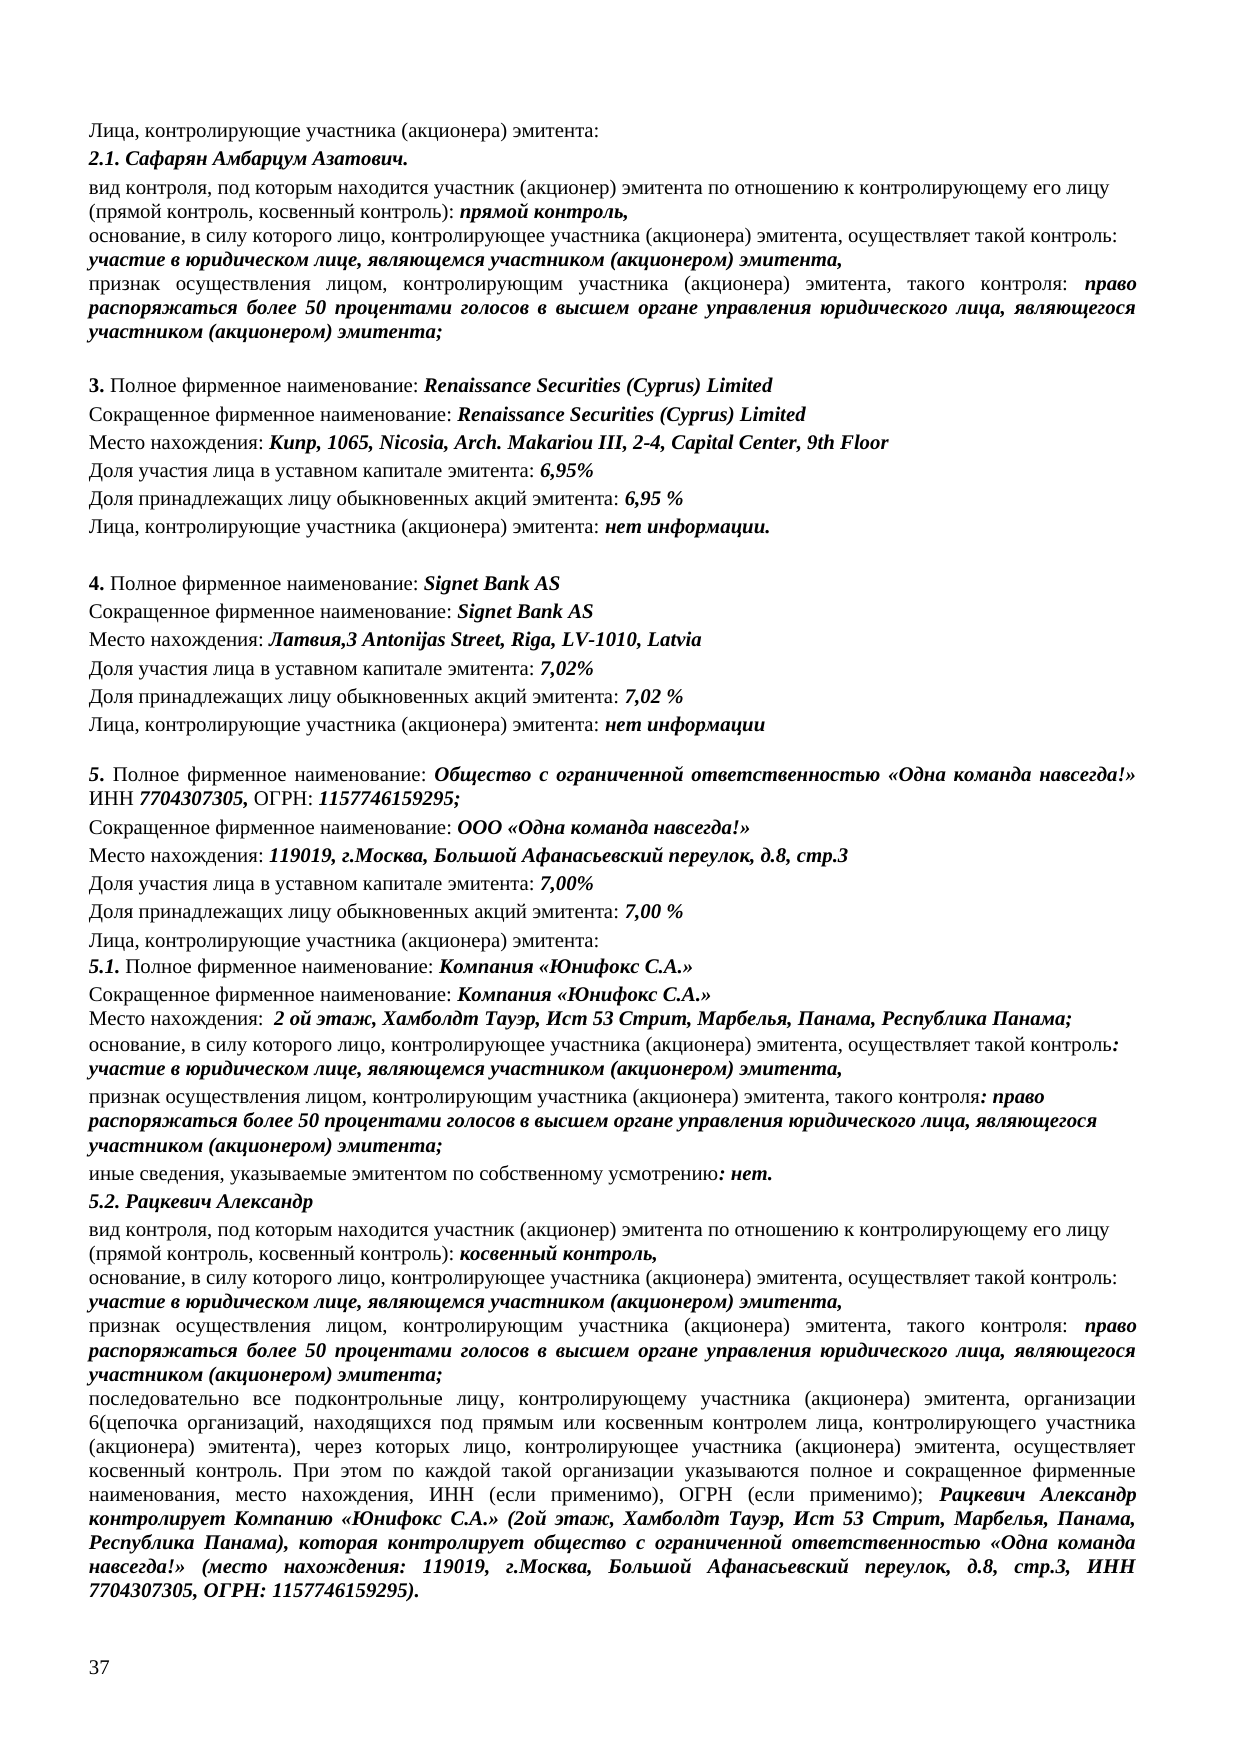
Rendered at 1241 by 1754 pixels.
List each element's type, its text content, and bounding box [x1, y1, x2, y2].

text Доля участия лица в уставном капитале эмитента: 7,00% [89, 871, 1137, 895]
text Лица, контролирующие участника (акционера) эмитента: [89, 118, 1137, 142]
text 5.2. Рацкевич Александр [89, 1189, 1137, 1213]
text Доля принадлежащих лицу обыкновенных акций эмитента: 7,00 % [89, 899, 1137, 923]
text вид контроля, под которым находится участник (акционер) эмитента по отношению к контролирующему его лицу (прямой контроль, косвенный контроль): косвенный контроль, [89, 1217, 1137, 1265]
text Доля участия лица в уставном капитале эмитента: 7,02% [89, 656, 1137, 680]
text Доля принадлежащих лицу обыкновенных акций эмитента: 7,02 % [89, 684, 1137, 708]
text Доля участия лица в уставном капитале эмитента: 6,95% [89, 458, 1137, 482]
text Место нахождения: 2 ой этаж, Хамболдт Тауэр, Ист 53 Стрит, Марбелья, Панама, Республика Панама; [89, 1006, 1137, 1030]
text 2.1. Сафарян Амбарцум Азатович. [89, 146, 1137, 170]
text Сокращенное фирменное наименование: Компания «Юнифокс С.А.» [89, 982, 1137, 1006]
text Лица, контролирующие участника (акционера) эмитента: нет информации [89, 712, 1137, 736]
text Лица, контролирующие участника (акционера) эмитента: нет информации. [89, 514, 1137, 538]
text 5. Полное фирменное наименование: Общество с ограниченной ответственностью «Одна команда навсегда!» ИНН 7704307305, ОГРН: 1157746159295; [89, 762, 1137, 810]
text Место нахождения: Кипр, 1065, Nicosia, Arch. Makariou III, 2-4, Capital Center, 9th Floor [89, 430, 1137, 454]
text Сокращенное фирменное наименование: Renaissance Securities (Cyprus) Limited [89, 402, 1137, 426]
text 5.1. Полное фирменное наименование: Компания «Юнифокс С.А.» [89, 954, 1137, 978]
text Место нахождения: Латвия,3 Antonijas Street, Riga, LV-1010, Latvia [89, 627, 1137, 651]
text Сокращенное фирменное наименование: ООО «Одна команда навсегда!» [89, 814, 1137, 839]
text Сокращенное фирменное наименование: Signet Bank AS [89, 599, 1137, 623]
text 4. Полное фирменное наименование: Signet Bank AS [89, 571, 1137, 595]
text иные сведения, указываемые эмитентом по собственному усмотрению: нет. [89, 1161, 1137, 1185]
text 3. Полное фирменное наименование: Renaissance Securities (Cyprus) Limited [89, 373, 1137, 397]
text последовательно все подконтрольные лицу, контролирующему участника (акционера) эмитента, организации 6(цепочка организаций, находящихся под прямым или косвенным контролем лица, контролирующего участника (акционера) эмитента), через которых лицо, контролирующее участника (акционера) эмитента, осуществляет косвенный контроль. При этом по каждой такой организации указываются полное и сокращенное фирменные наименования, место нахождения, ИНН (если применимо), ОГРН (если применимо); Рацкевич Александр контролирует Компанию «Юнифокс С.А.» (2ой этаж, Хамболдт Тауэр, Ист 53 Стрит, Марбелья, Панама, Республика Панама), которая контролирует общество с ограниченной ответственностью «Одна команда навсегда!» (место нахождения: 119019, г.Москва, Большой Афанасьевский переулок, д.8, стр.3, ИНН 7704307305, ОГРН: 1157746159295). [89, 1386, 1137, 1602]
text Место нахождения: 119019, г.Москва, Большой Афанасьевский переулок, д.8, стр.3 [89, 843, 1137, 867]
text Доля принадлежащих лицу обыкновенных акций эмитента: 6,95 % [89, 486, 1137, 510]
text Лица, контролирующие участника (акционера) эмитента: [89, 927, 1137, 952]
